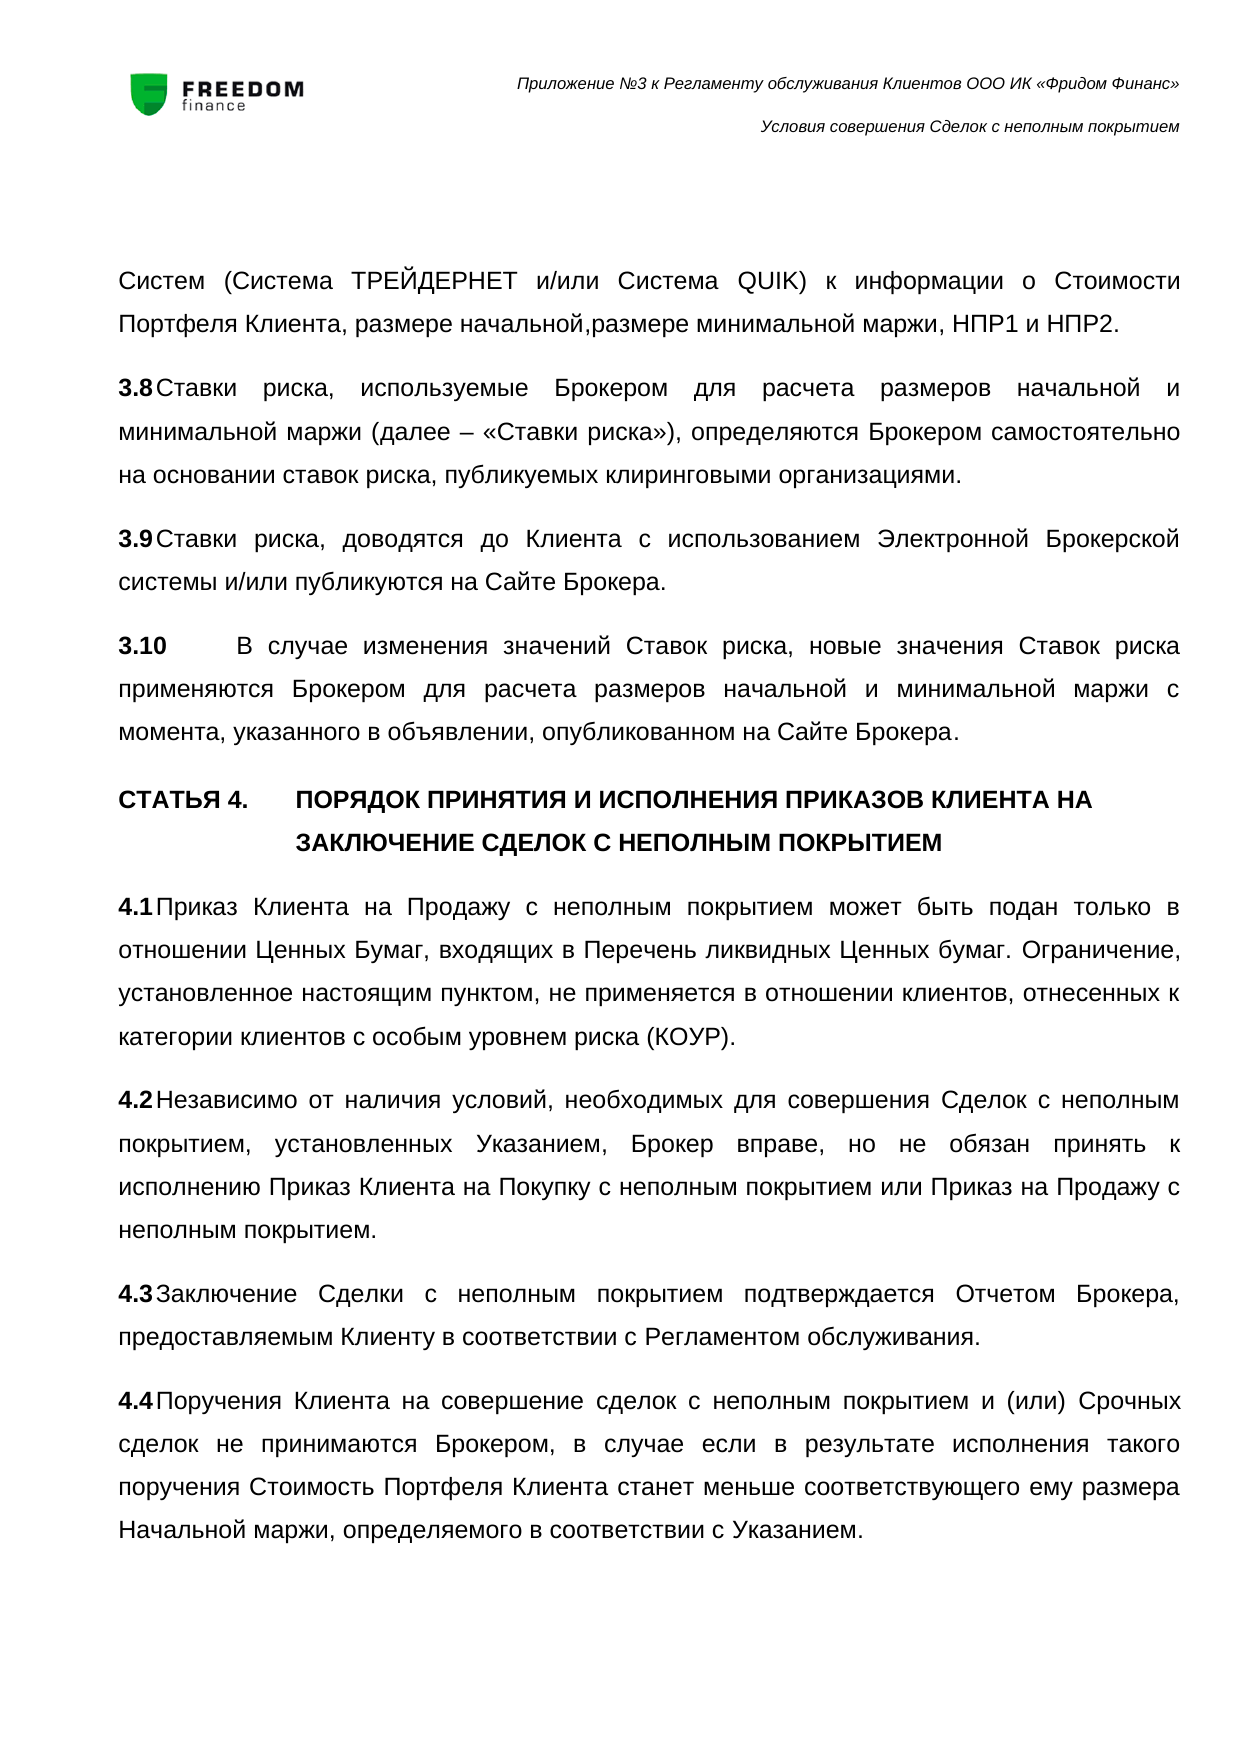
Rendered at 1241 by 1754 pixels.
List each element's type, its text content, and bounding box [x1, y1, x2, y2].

text В случае изменения значений Ставок риска, новые значения Ставок риска применяются Брокером для расчета размеров начальной и минимальной маржи с момента, указанного в объявлении, опубликованном на Сайте Брокера. [118, 631, 1181, 746]
text Независимо от наличия условий, необходимых для совершения Сделок с неполным покрытием, установленных Указанием, Брокер вправе, но не обязан принять к исполнению Приказ Клиента на Покупку с неполным покрытием или Приказ на Продажу с неполным покрытием. [118, 1085, 1181, 1243]
text Ставки риска, используемые Брокером для расчета размеров начальной и минимальной маржи (далее – «Ставки риска»), определяются Брокером самостоятельно на основании ставок риска, публикуемых клиринговыми организациями. [118, 373, 1181, 488]
text Порядок принятия и исполнения Приказов Клиента на заключение Сделок с неполным покрытием [118, 785, 1181, 857]
text Заключение Сделки с неполным покрытием подтверждается Отчетом Брокера, предоставляемым Клиенту в соответствии с Регламентом обслуживания. [118, 1279, 1181, 1351]
picture [129, 73, 307, 116]
text Ставки риска, доводятся до Клиента с использованием Электронной Брокерской системы и/или публикуются на Сайте Брокера. [118, 523, 1181, 595]
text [118, 266, 1181, 338]
text Поручения Клиента на совершение сделок с неполным покрытием и (или) Срочных сделок не принимаются Брокером, в случае если в результате исполнения такого поручения Стоимость Портфеля Клиента станет меньше соответствующего ему размера Начальной маржи, определяемого в соответствии с Указанием. [118, 1386, 1181, 1544]
text Приказ Клиента на Продажу с неполным покрытием может быть подан только в отношении Ценных Бумаг, входящих в Перечень ликвидных Ценных бумаг. Ограничение, установленное настоящим пунктом, не применяется в отношении клиентов, отнесенных к категории клиентов с особым уровнем риска (КОУР). [118, 892, 1181, 1050]
